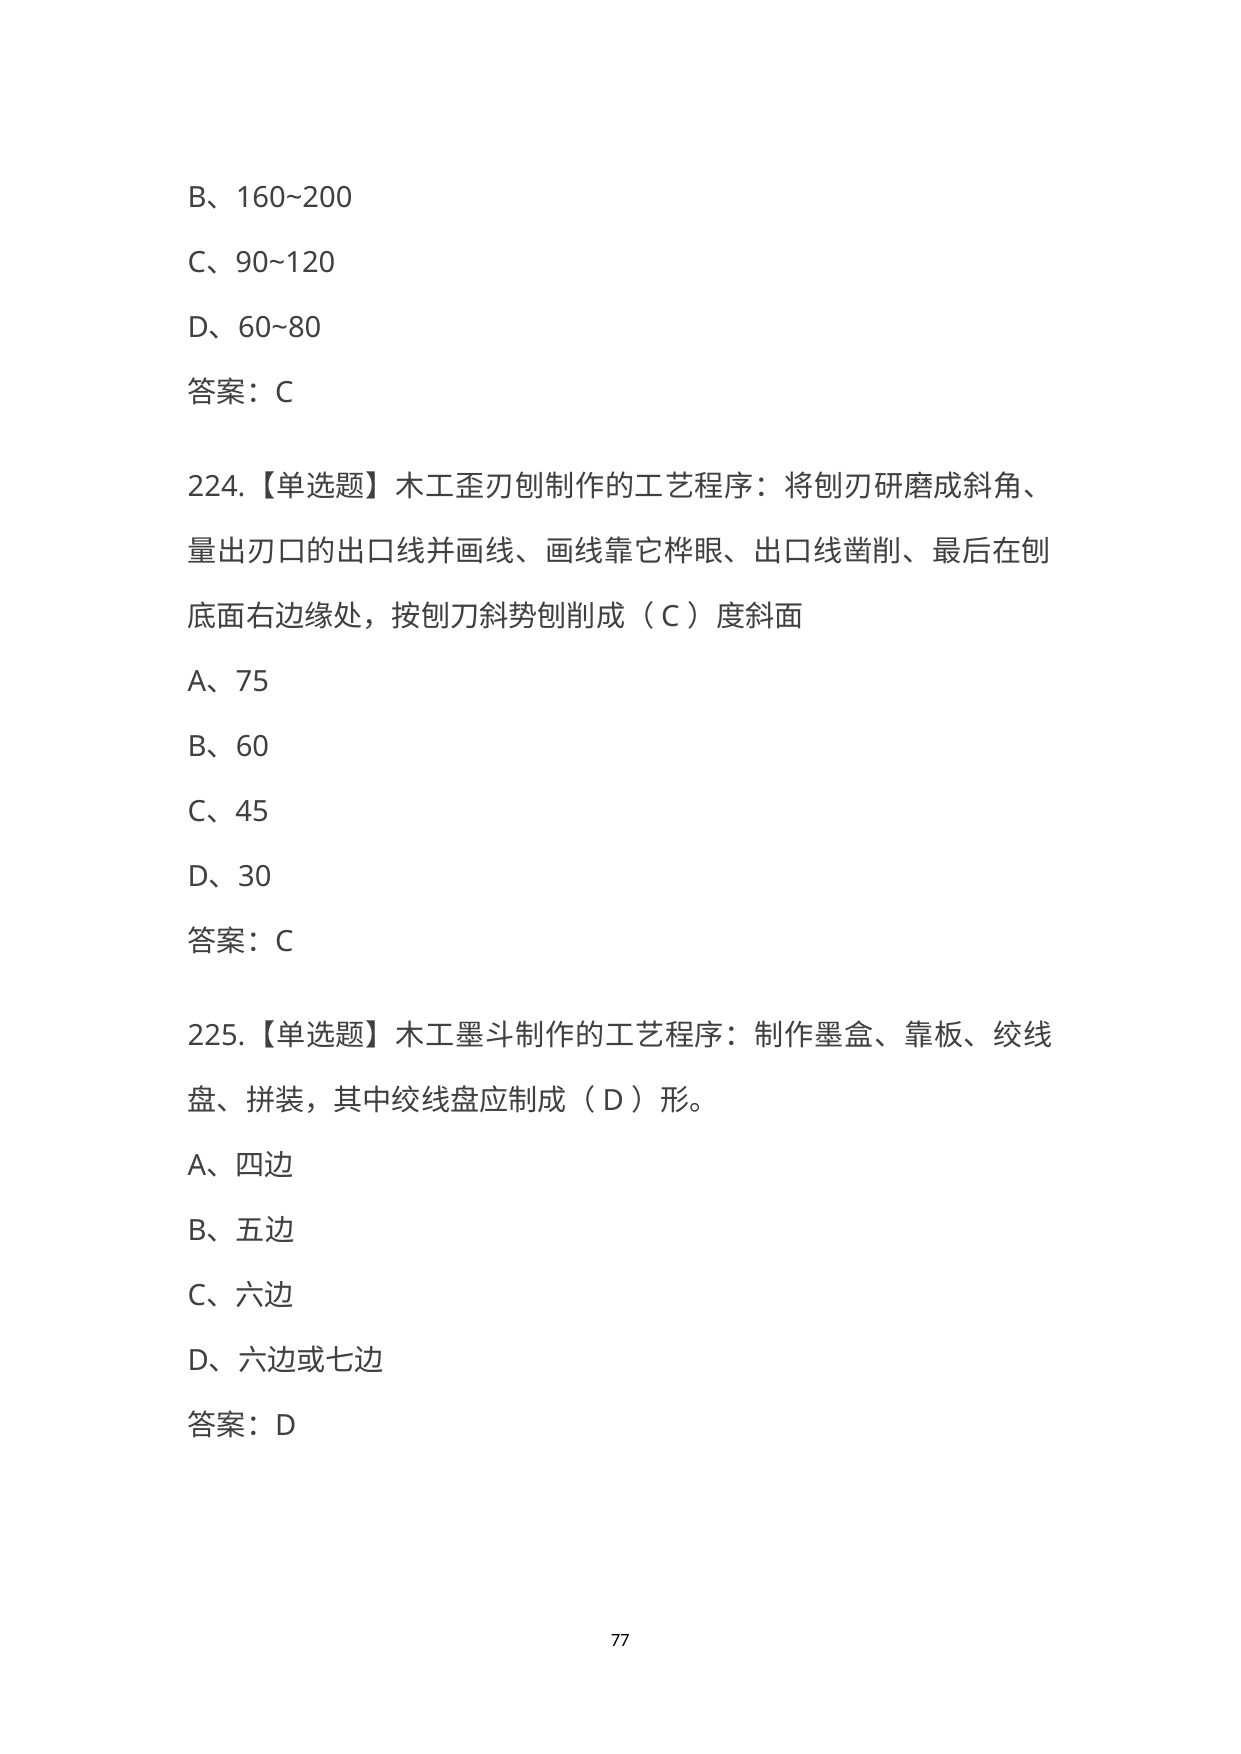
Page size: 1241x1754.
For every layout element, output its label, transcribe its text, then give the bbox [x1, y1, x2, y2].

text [187, 162, 1053, 422]
text 225.【单选题】木工墨斗制作的工艺程序：制作墨盒、靠板、绞线盘、拼装，其中绞线盘应制成（ D ）形。 A、四边 B、五边 C、六边 D、六边或七边 答案：D [187, 1000, 1053, 1455]
text 224.【单选题】木工歪刃刨制作的工艺程序：将刨刃研磨成斜角、量出刃口的出口线并画线、画线靠它桦眼、出口线凿削、最后在刨底面右边缘处，按刨刀斜势刨削成（ C ）度斜面 A、75 B、60 C、45 D、30 答案：C [187, 451, 1053, 971]
